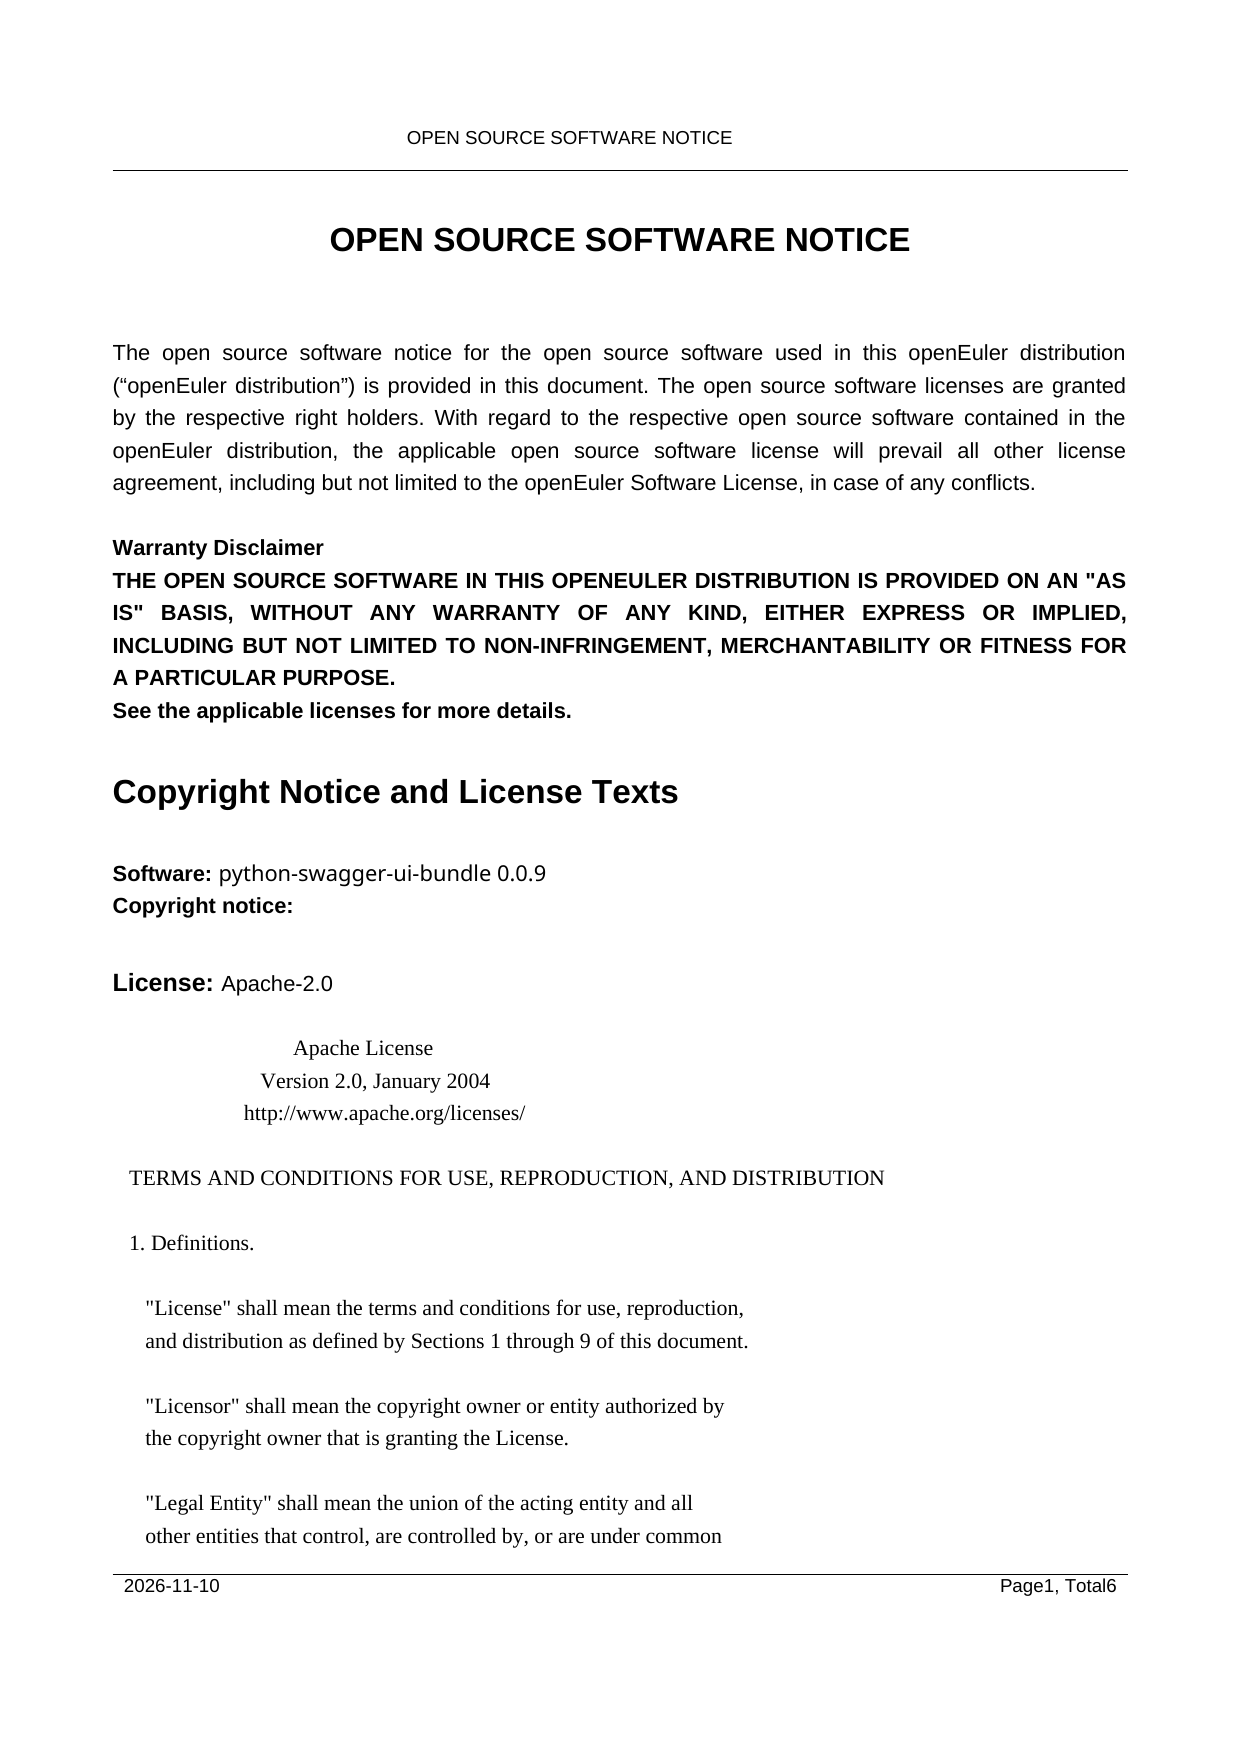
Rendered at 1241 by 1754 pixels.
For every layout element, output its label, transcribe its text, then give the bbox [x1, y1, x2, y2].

title Software: python-swagger-ui-bundle 0.0.9 [112, 856, 1128, 889]
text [112, 999, 1128, 1551]
text License: Apache-2.0 [112, 966, 1128, 999]
text OPEN SOURCE SOFTWARE NOTICE [112, 206, 1128, 271]
text THE OPEN SOURCE SOFTWARE IN THIS OPENEULER DISTRIBUTION IS PROVIDED ON AN "AS IS" BASIS, WITHOUT ANY WARRANTY OF ANY KIND, EITHER EXPRESS OR IMPLIED, INCLUDING BUT NOT LIMITED TO NON-INFRINGEMENT, MERCHANTABILITY OR FITNESS FOR A PARTICULAR PURPOSE. See the applicable licenses for more details. [112, 564, 1128, 726]
text The open source software notice for the open source software used in this openEuler distribution (“openEuler distribution”) is provided in this document. The open source software licenses are granted by the respective right holders. With regard to the respective open source software contained in the openEuler distribution, the applicable open source software license will prevail all other license agreement, including but not limited to the openEuler Software License, in case of any conflicts. [112, 336, 1128, 499]
text Copyright notice: [112, 889, 1128, 921]
text Warranty Disclaimer [112, 531, 1128, 564]
text Copyright Notice and License Texts [112, 759, 1128, 824]
